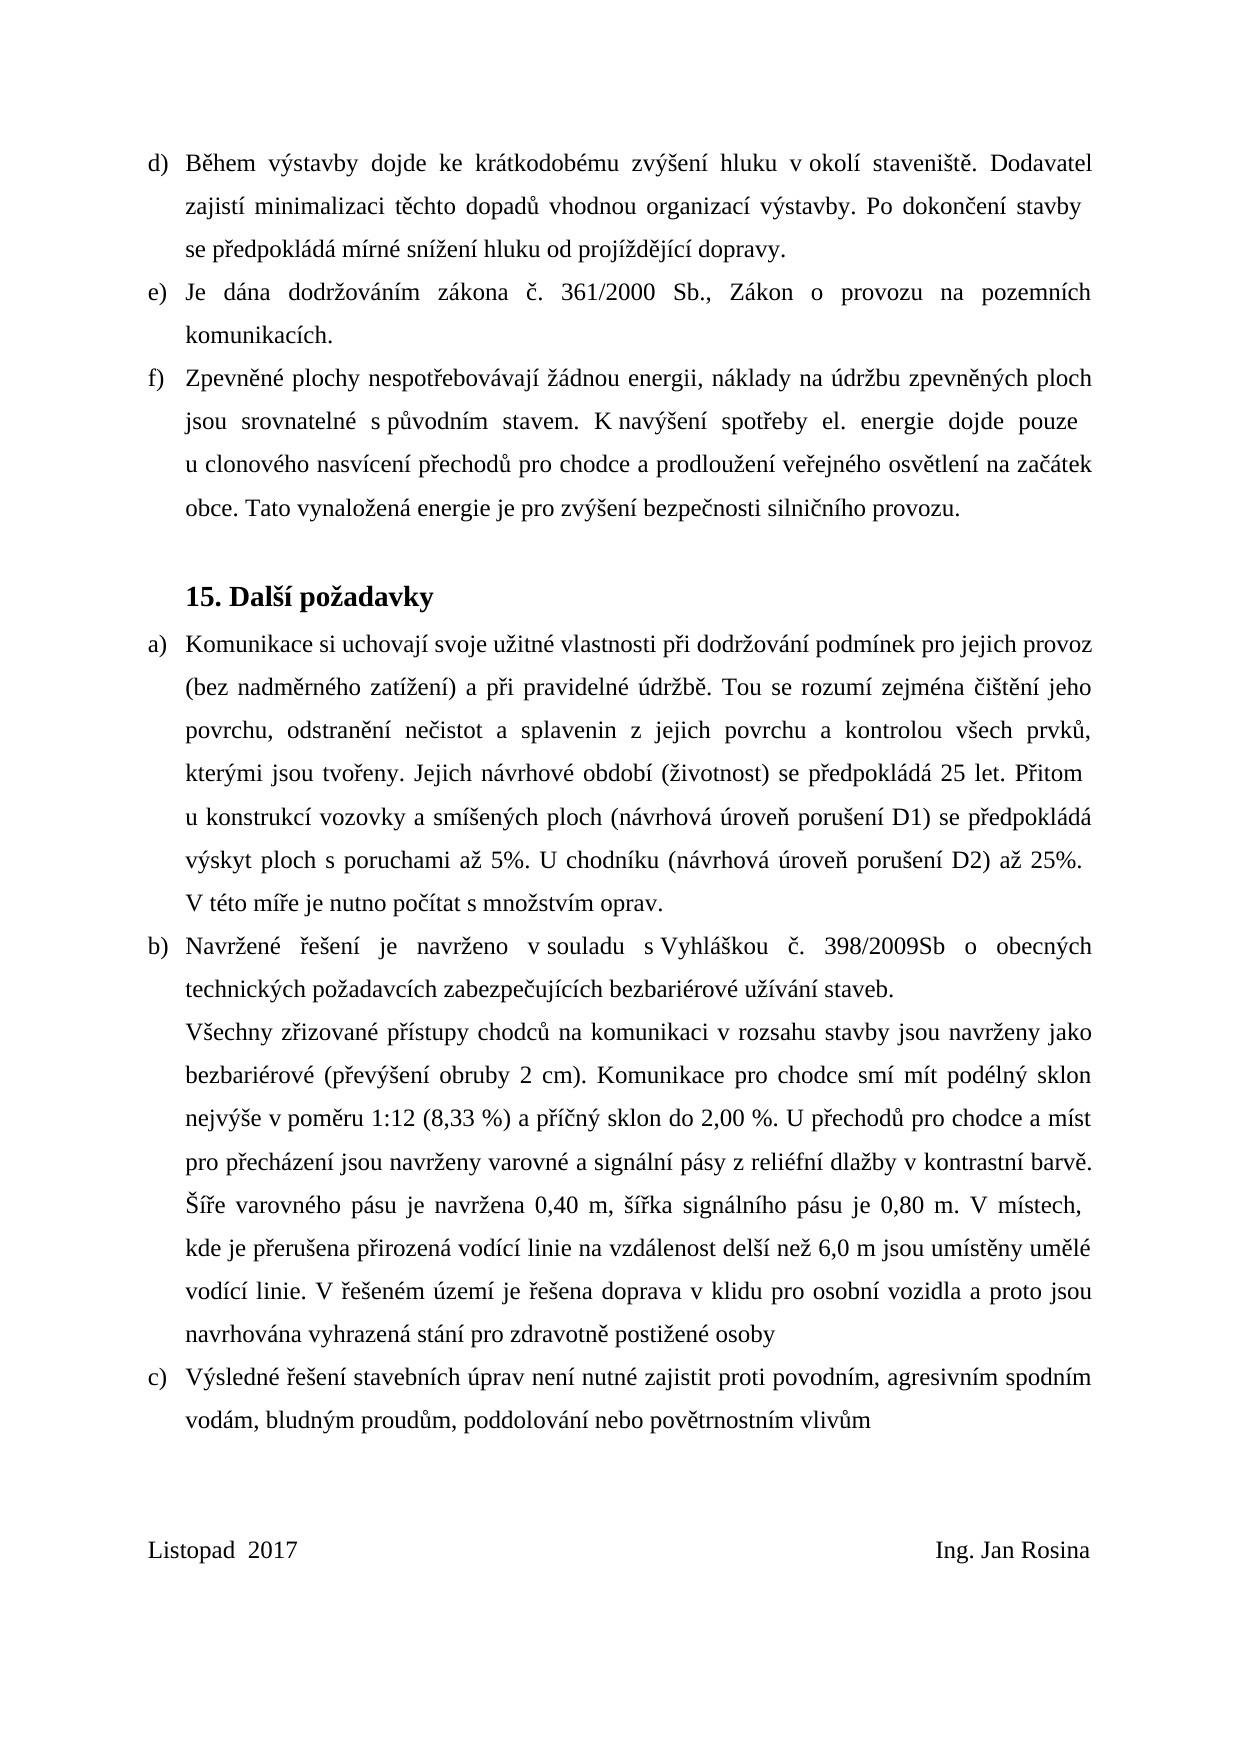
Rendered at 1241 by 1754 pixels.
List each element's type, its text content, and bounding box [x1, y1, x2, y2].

list Zpevněné plochy nespotřebovávají žádnou energii, náklady na údržbu zpevněných ploch jsou srovnatelné s původním stavem. K navýšení spotřeby el. energie dojde pouze u clonového nasvícení přechodů pro chodce a prodloužení veřejného osvětlení na začátek obce. Tato vynaložená energie je pro zvýšení bezpečnosti silničního provozu. [148, 363, 1093, 521]
list Je dána dodržováním zákona č. 361/2000 Sb., Zákon o provozu na pozemních komunikacích. [148, 277, 1093, 349]
text Listopad 2017 Ing. Jan Rosina [148, 1535, 1093, 1563]
list Výsledné řešení stavebních úprav není nutné zajistit proti povodním, agresivním spodním vodám, bludným proudům, poddolování nebo povětrnostním vlivům [148, 1362, 1093, 1434]
list Komunikace si uchovají svoje užitné vlastnosti při dodržování podmínek pro jejich provoz (bez nadměrného zatížení) a při pravidelné údržbě. Tou se rozumí zejména čištění jeho povrchu, odstranění nečistot a splavenin z jejich povrchu a kontrolou všech prvků, kterými jsou tvořeny. Jejich návrhové období (životnost) se předpokládá 25 let. Přitom u konstrukcí vozovky a smíšených ploch (návrhová úroveň porušení D1) se předpokládá výskyt ploch s poruchami až 5%. U chodníku (návrhová úroveň porušení D2) až 25%. V této míře je nutno počítat s množstvím oprav. [148, 629, 1093, 917]
text 15. Další požadavky [185, 579, 1093, 612]
list Během výstavby dojde ke krátkodobému zvýšení hluku v okolí staveniště. Dodavatel zajistí minimalizaci těchto dopadů vhodnou organizací výstavby. Po dokončení stavby se předpokládá mírné snížení hluku od projíždějící dopravy. [148, 148, 1093, 263]
list Navržené řešení je navrženo v souladu s Vyhláškou č. 398/2009Sb o obecných technických požadavcích zabezpečujících bezbariérové užívání staveb. [148, 931, 1093, 1003]
text Všechny zřizované přístupy chodců na komunikaci v rozsahu stavby jsou navrženy jako bezbariérové (převýšení obruby 2 cm). Komunikace pro chodce smí mít podélný sklon nejvýše v poměru 1:12 (8,33 %) a příčný sklon do 2,00 %. U přechodů pro chodce a míst pro přecházení jsou navrženy varovné a signální pásy z reliéfní dlažby v kontrastní barvě. Šíře varovného pásu je navržena 0,40 m, šířka signálního pásu je 0,80 m. V místech, kde je přerušena přirozená vodící linie na vzdálenost delší než 6,0 m jsou umístěny umělé vodící linie. V řešeném území je řešena doprava v klidu pro osobní vozidla a proto jsou navrhována vyhrazená stání pro zdravotně postižené osoby [185, 1017, 1093, 1348]
